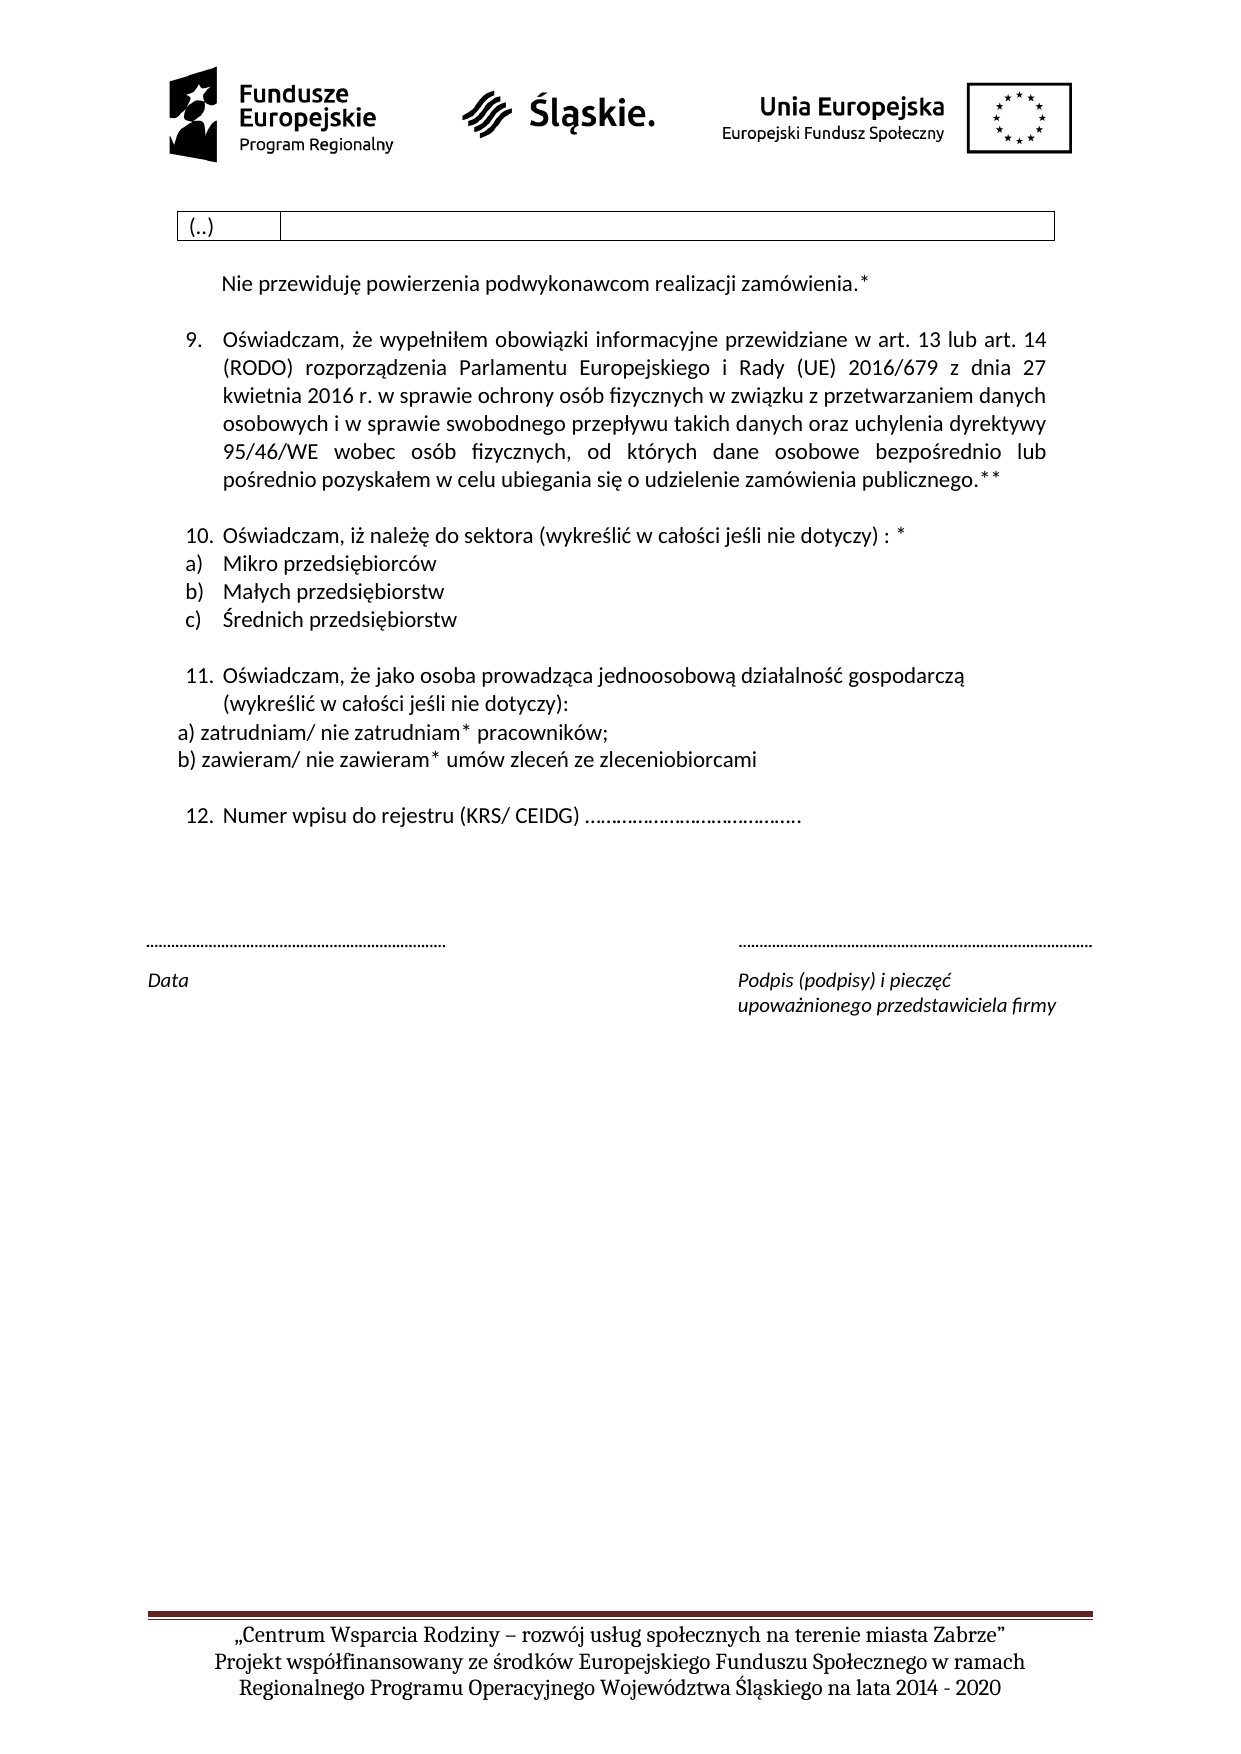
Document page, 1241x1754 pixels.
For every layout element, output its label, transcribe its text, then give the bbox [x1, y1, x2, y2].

list Małych przedsiębiorstw [185, 577, 1048, 606]
list Średnich przedsiębiorstw [185, 606, 1048, 633]
text b) zawieram/ nie zawieram* umów zleceń ze zleceniobiorcami [177, 746, 1048, 774]
list Numer wpisu do rejestru (KRS/ CEIDG) ………………………………….. [185, 802, 1093, 830]
table_cell (..) [178, 212, 280, 240]
text Nie przewiduję powierzenia podwykonawcom realizacji zamówienia.* [148, 269, 1048, 297]
list Oświadczam, że wypełniłem obowiązki informacyjne przewidziane w art. 13 lub art. 14 (RODO) rozporządzenia Parlamentu Europejskiego i Rady (UE) 2016/679 z dnia 27 kwietnia 2016 r. w sprawie ochrony osób fizycznych w związku z przetwarzaniem danych osobowych i w sprawie swobodnego przepływu takich danych oraz uchylenia dyrektywy 95/46/WE wobec osób fizycznych, od których dane osobowe bezpośrednio lub pośrednio pozyskałem w celu ubiegania się o udzielenie zamówienia publicznego.** [185, 325, 1048, 493]
text Data Podpis (podpisy) i pieczęć upoważnionego przedstawiciela firmy [148, 967, 1093, 1018]
list Mikro przedsiębiorców [185, 549, 1048, 577]
picture [147, 44, 1094, 184]
table_cell [281, 212, 1054, 240]
list Oświadczam, że jako osoba prowadząca jednoosobową działalność gospodarczą (wykreślić w całości jeśli nie dotyczy): [185, 662, 1048, 718]
text a) zatrudniam/ nie zatrudniam* pracowników; [177, 718, 1048, 746]
list Oświadczam, iż należę do sektora (wykreślić w całości jeśli nie dotyczy) : * [185, 521, 1048, 549]
